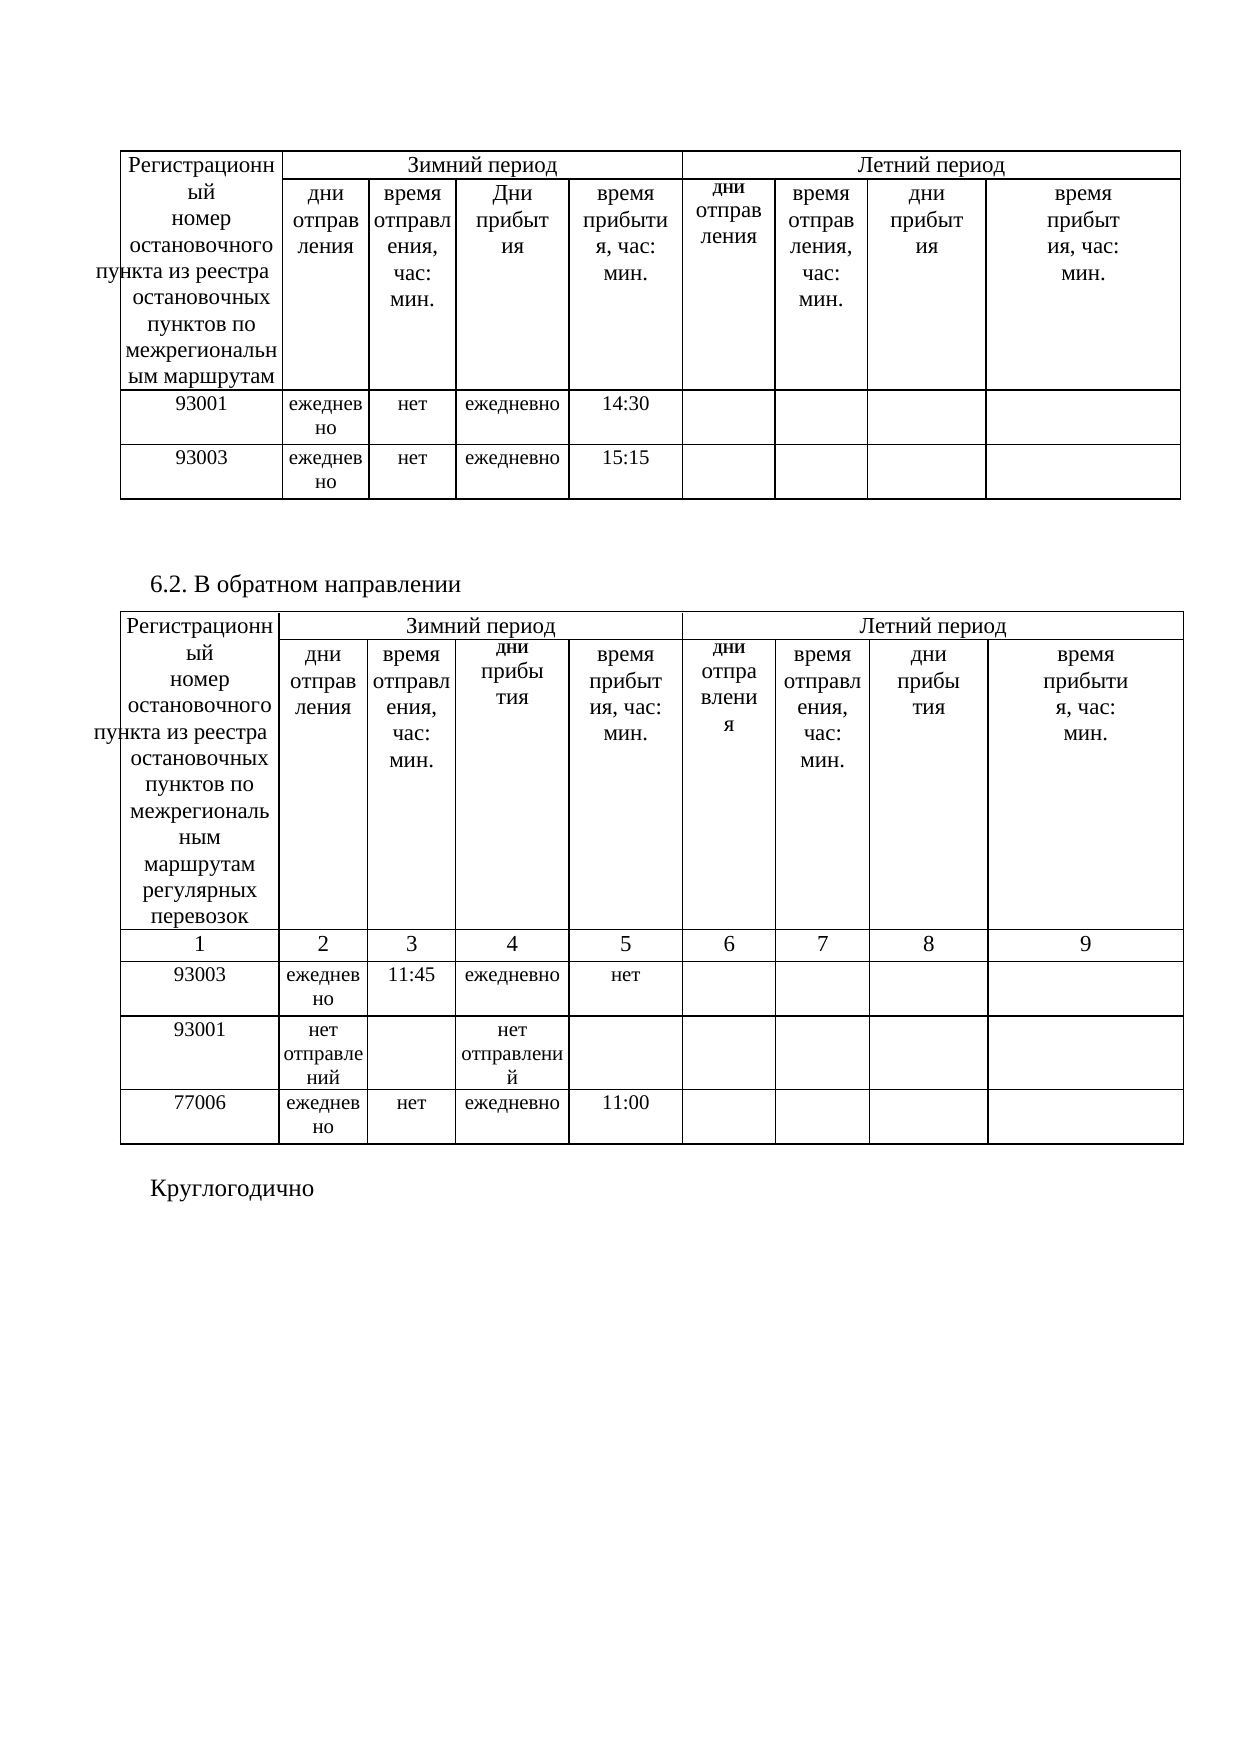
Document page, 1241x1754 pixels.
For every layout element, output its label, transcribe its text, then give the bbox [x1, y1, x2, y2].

table_cell ежедневно [280, 962, 367, 1015]
table_cell [683, 445, 774, 498]
table_cell 2 [280, 930, 367, 961]
table_cell [776, 1017, 869, 1089]
table_cell [683, 962, 775, 1015]
table_cell время прибыти я, час: мин. [989, 640, 1183, 929]
table_cell ДНИ отпра влени я [683, 640, 775, 929]
table_cell [683, 1017, 775, 1089]
table_cell 93003 [121, 962, 278, 1015]
table_cell [987, 391, 1180, 444]
table_header Регистрационный номер остановочного пункта из реестра остановочных пунктов по межрегиональным маршрутам регулярных перевозок [121, 612, 279, 929]
table_cell ежедневно [283, 445, 368, 498]
table_cell ежедневно [456, 1090, 568, 1143]
table_cell 3 [368, 930, 455, 961]
table_cell [870, 962, 987, 1015]
table_header Летний период [683, 152, 1180, 178]
table_cell дни отправ ления [280, 640, 367, 929]
text Круглогодично [150, 1173, 1090, 1202]
text 6.2. В обратном направлении [150, 569, 1090, 598]
table_cell [868, 445, 985, 498]
table_cell [776, 391, 867, 444]
table_cell дни прибы тия [870, 640, 987, 929]
table_cell [683, 391, 774, 444]
table_cell [776, 1090, 869, 1143]
table_cell нет [370, 445, 455, 498]
table_cell [683, 1090, 775, 1143]
table_cell [989, 962, 1183, 1015]
table_cell 1 [121, 930, 278, 961]
table_cell 5 [570, 930, 682, 961]
table_cell 7 [776, 930, 869, 961]
table_cell [368, 1017, 455, 1089]
table_cell дни отправ ления [283, 180, 368, 389]
table_cell ежедневно [457, 391, 568, 444]
table_cell нет [368, 1090, 455, 1143]
table_cell нет отправлений [280, 1017, 367, 1089]
table_cell 4 [456, 930, 568, 961]
table_cell время отправл ения, час: мин. [368, 640, 455, 929]
table_cell 14:30 [570, 391, 682, 444]
table_cell нет [370, 391, 455, 444]
table_cell [987, 445, 1180, 498]
table_cell время отправ ления, час: мин. [776, 180, 867, 389]
table_cell ДНИ отправ ления [683, 180, 774, 389]
table_cell [870, 1090, 987, 1143]
table_cell ежедневно [283, 391, 368, 444]
table_cell Дни прибыт ия [457, 180, 568, 389]
table_cell 6 [683, 930, 775, 961]
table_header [121, 152, 282, 389]
table_cell 9 [989, 930, 1183, 961]
table_cell ДНИ прибы тия [456, 640, 568, 929]
table_cell нет отправлений [456, 1017, 568, 1089]
table_cell ежедневно [280, 1090, 367, 1143]
table_cell время отправл ения, час: мин. [370, 180, 455, 389]
table_cell время прибыт ия, час: мин. [987, 180, 1180, 389]
table_header Летний период [683, 612, 1183, 639]
table_cell дни прибыт ия [868, 180, 985, 389]
table_cell время отправл ения, час: мин. [776, 640, 869, 929]
table_cell [868, 391, 985, 444]
table_cell нет [570, 962, 682, 1015]
table_cell время прибыти я, час: мин. [570, 180, 682, 389]
table_cell 77006 [121, 1090, 278, 1143]
table_cell [989, 1017, 1183, 1089]
table_cell [776, 445, 867, 498]
table_cell время прибыт ия, час: мин. [570, 640, 682, 929]
table_cell 11:00 [570, 1090, 682, 1143]
table_cell ежедневно [456, 962, 568, 1015]
table_cell 11:45 [368, 962, 455, 1015]
table_cell [776, 962, 869, 1015]
table_cell 93001 [121, 1017, 278, 1089]
table_cell [870, 1017, 987, 1089]
table_header Зимний период [283, 152, 682, 178]
table_cell 93003 [121, 445, 282, 498]
table_cell [989, 1090, 1183, 1143]
table_cell 15:15 [570, 445, 682, 498]
table_cell 8 [870, 930, 987, 961]
table_header Зимний период [280, 612, 682, 639]
table_cell 93001 [121, 391, 282, 444]
table_cell ежедневно [457, 445, 568, 498]
table_cell [570, 1017, 682, 1089]
